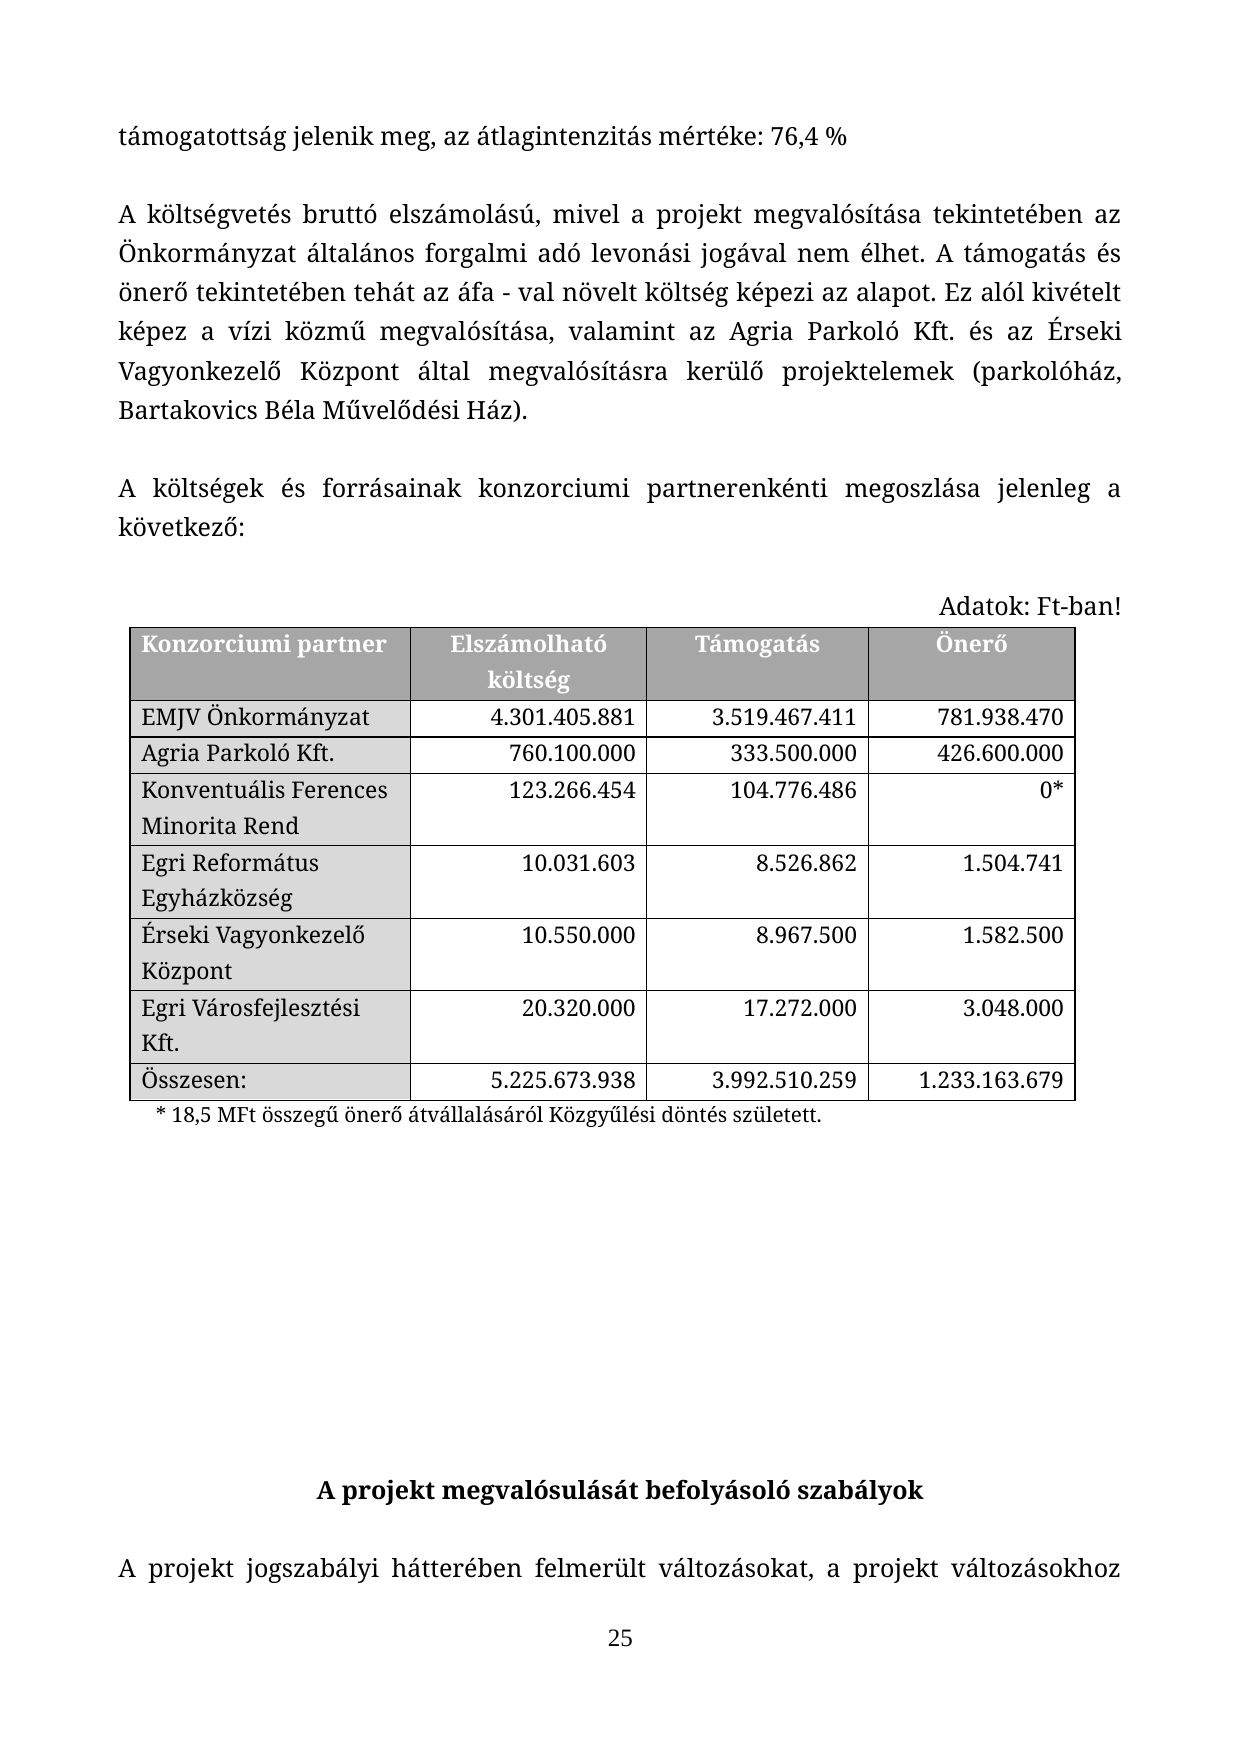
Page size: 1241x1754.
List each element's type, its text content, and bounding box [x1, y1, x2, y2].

table_cell 0* [869, 774, 1074, 845]
text * 18,5 MFt összegű önerő átvállalásáról Közgyűlési döntés született. [156, 1101, 1122, 1129]
table_cell Érseki Vagyonkezelő Központ [131, 919, 410, 990]
text A költségvetés bruttó elszámolású, mivel a projekt megvalósítása tekintetében az Önkormányzat általános forgalmi adó levonási jogával nem élhet. A támogatás és önerő tekintetében tehát az áfa - val növelt költség képezi az alapot. Ez alól kivételt képez a vízi közmű megvalósítása, valamint az Agria Parkoló Kft. és az Érseki Vagyonkezelő Központ által megvalósításra kerülő projektelemek (parkolóház, Bartakovics Béla Művelődési Ház). [118, 196, 1122, 426]
table_header Önerő [869, 628, 1074, 700]
table_cell 8.526.862 [647, 846, 868, 918]
table_cell EMJV Önkormányzat [131, 701, 410, 736]
table_header Konzorciumi partner [131, 628, 410, 700]
table_cell 3.048.000 [869, 991, 1074, 1063]
table_cell Egri Református Egyházközség [131, 846, 410, 918]
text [118, 1551, 1122, 1585]
text A költségek és forrásainak konzorciumi partnerenkénti megoszlása jelenleg a következő: [118, 471, 1122, 544]
table_cell 3.992.510.259 [647, 1064, 868, 1099]
table_cell 1.504.741 [869, 846, 1074, 918]
table_cell 17.272.000 [647, 991, 868, 1063]
table_cell Egri Városfejlesztési Kft. [131, 991, 410, 1063]
table_cell 104.776.486 [647, 774, 868, 845]
table_cell 3.519.467.411 [647, 701, 868, 736]
table_cell 10.550.000 [411, 919, 646, 990]
table_header Elszámolható költség [411, 628, 646, 700]
text A projekt megvalósulását befolyásoló szabályok [81, 1472, 1122, 1506]
table_cell 20.320.000 [411, 991, 646, 1063]
table_cell 123.266.454 [411, 774, 646, 845]
table_cell 1.582.500 [869, 919, 1074, 990]
table_header Támogatás [647, 628, 868, 700]
table_cell Agria Parkoló Kft. [131, 738, 410, 773]
table_cell 426.600.000 [869, 738, 1074, 773]
table_cell 781.938.470 [869, 701, 1074, 736]
table_cell 1.233.163.679 [869, 1064, 1074, 1099]
table_cell 760.100.000 [411, 738, 646, 773]
table_cell 5.225.673.938 [411, 1064, 646, 1099]
table_cell 4.301.405.881 [411, 701, 646, 736]
table_cell 333.500.000 [647, 738, 868, 773]
table_cell Összesen: [131, 1064, 410, 1099]
table_cell 8.967.500 [647, 919, 868, 990]
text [118, 118, 1122, 152]
table_cell 10.031.603 [411, 846, 646, 918]
text Adatok: Ft-ban! [118, 588, 1122, 622]
table_cell Konventuális Ferences Minorita Rend [131, 774, 410, 845]
